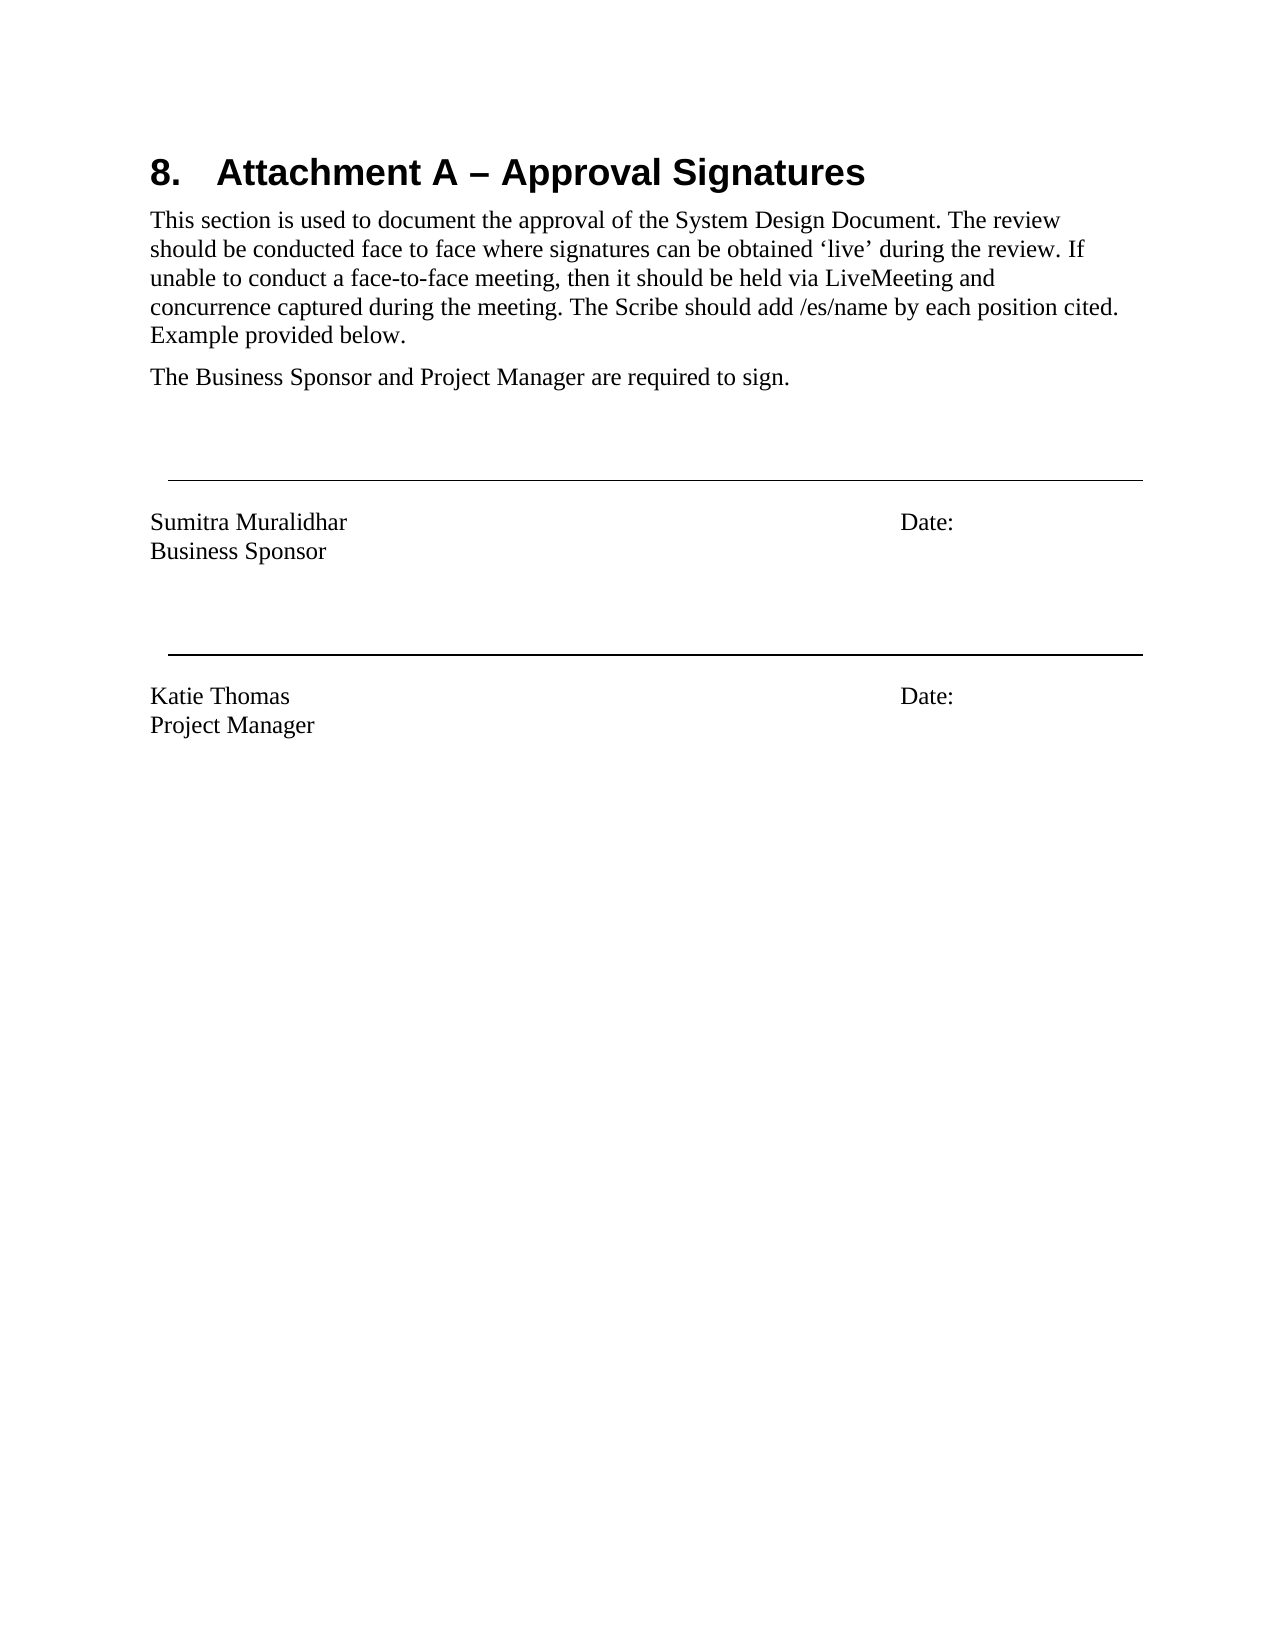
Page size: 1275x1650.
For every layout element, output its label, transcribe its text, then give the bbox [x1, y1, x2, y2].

text The Business Sponsor and Project Manager are required to sign. [150, 362, 1137, 390]
text Project Manager [150, 710, 1137, 738]
text This section is used to document the approval of the System Design Document. The review should be conducted face to face where signatures can be obtained ‘live’ during the review. If unable to conduct a face-to-face meeting, then it should be held via LiveMeeting and concurrence captured during the meeting. The Scribe should add /es/name by each position cited. Example provided below. [150, 205, 1123, 349]
text Business Sponsor [150, 536, 1137, 564]
subtitle Attachment A – Approval Signatures [150, 150, 1137, 193]
text Sumitra Muralidhar Date: [150, 509, 1137, 536]
text Katie Thomas Date: [150, 683, 1137, 710]
